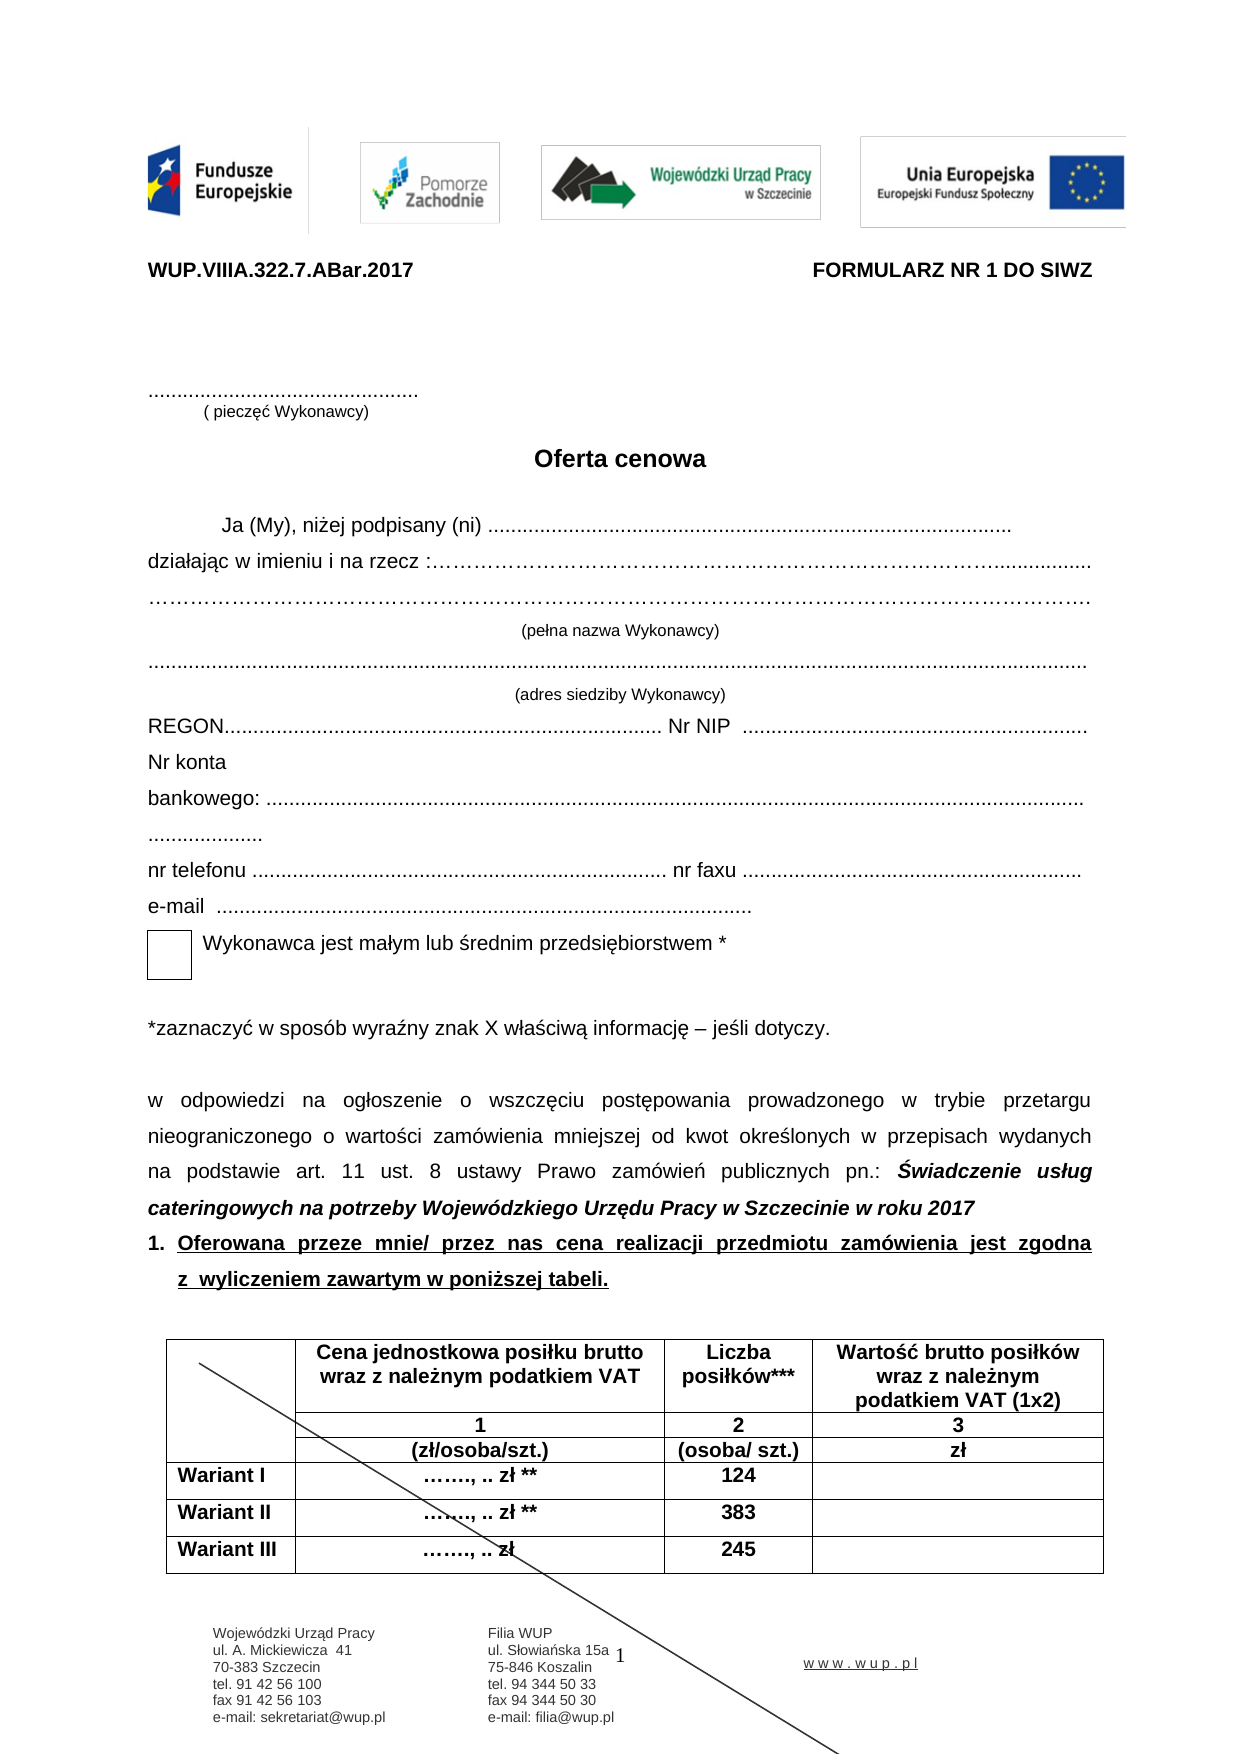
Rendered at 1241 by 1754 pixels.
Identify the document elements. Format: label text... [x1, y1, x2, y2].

table_cell ……., .. zł ** [296, 1463, 664, 1499]
text ( pieczęć Wykonawcy) [148, 401, 1092, 421]
text nr telefonu ........................................................................ nr faxu ........................................................... [148, 858, 1092, 882]
table_header Liczba posiłków*** [665, 1340, 812, 1412]
text Ja (My), niżej podpisany (ni) ........................................................................................... [148, 513, 1092, 537]
text e-mail ............................................................................................. [148, 894, 1092, 918]
table_header Wartość brutto posiłków wraz z należnym podatkiem VAT (1x2) [813, 1340, 1103, 1412]
text działając w imieniu i na rzecz :………………………………………………………………………................. ………………………………………………………………………………………………………………………. [148, 549, 1092, 608]
text Oferta cenowa [148, 444, 1092, 473]
table_cell Wariant I [167, 1463, 295, 1499]
table_cell 2 [665, 1413, 812, 1437]
table_cell [813, 1537, 1103, 1573]
table_header Cena jednostkowa posiłku brutto wraz z należnym podatkiem VAT [296, 1340, 664, 1412]
table_header [167, 1340, 295, 1462]
text WUP.VIIIA.322.7.ABar.2017 FORMULARZ NR 1 DO SIWZ [148, 258, 1092, 306]
text ............................................... [148, 377, 1092, 401]
text (adres siedziby Wykonawcy) [148, 685, 1092, 704]
table_cell 383 [665, 1500, 812, 1536]
table_cell [813, 1463, 1103, 1499]
table_cell ……., .. zł [296, 1537, 664, 1573]
table_cell 3 [813, 1413, 1103, 1437]
picture [147, 127, 1126, 234]
table_cell 1 [296, 1413, 664, 1437]
table_cell (osoba/ szt.) [665, 1438, 812, 1462]
text (pełna nazwa Wykonawcy) [148, 621, 1092, 640]
table_cell ……., .. zł ** [296, 1500, 664, 1536]
text ................................................................................................................................................................... [148, 649, 1092, 673]
table_cell zł [813, 1438, 1103, 1462]
text REGON............................................................................ Nr NIP ............................................................ [148, 714, 1092, 738]
text *zaznaczyć w sposób wyraźny znak X właściwą informację – jeśli dotyczy. [148, 1016, 1092, 1039]
text w odpowiedzi na ogłoszenie o wszczęciu postępowania prowadzonego w trybie przetargu nieograniczonego o wartości zamówienia mniejszej od kwot określonych w przepisach wydanych na podstawie art. 11 ust. 8 ustawy Prawo zamówień publicznych pn.: Świadczenie usług cateringowych na potrzeby Wojewódzkiego Urzędu Pracy w Szczecinie w roku 2017 [148, 1087, 1092, 1219]
table_cell 245 [665, 1537, 812, 1573]
table_cell [813, 1500, 1103, 1536]
table_cell 124 [665, 1463, 812, 1499]
table_cell Wariant III [167, 1537, 295, 1573]
table_cell Wariant II [167, 1500, 295, 1536]
text Nr konta bankowego: .................................................................................................................................................................. [148, 750, 1092, 846]
table_header Wykonawca jest małym lub średnim przedsiębiorstwem * [192, 930, 1117, 979]
table_cell (zł/osoba/szt.) [296, 1438, 664, 1462]
table_header [148, 931, 191, 979]
list Oferowana przeze mnie/ przez nas cena realizacji przedmiotu zamówienia jest zgodna z wyliczeniem zawartym w poniższej tabeli. [148, 1231, 1092, 1291]
